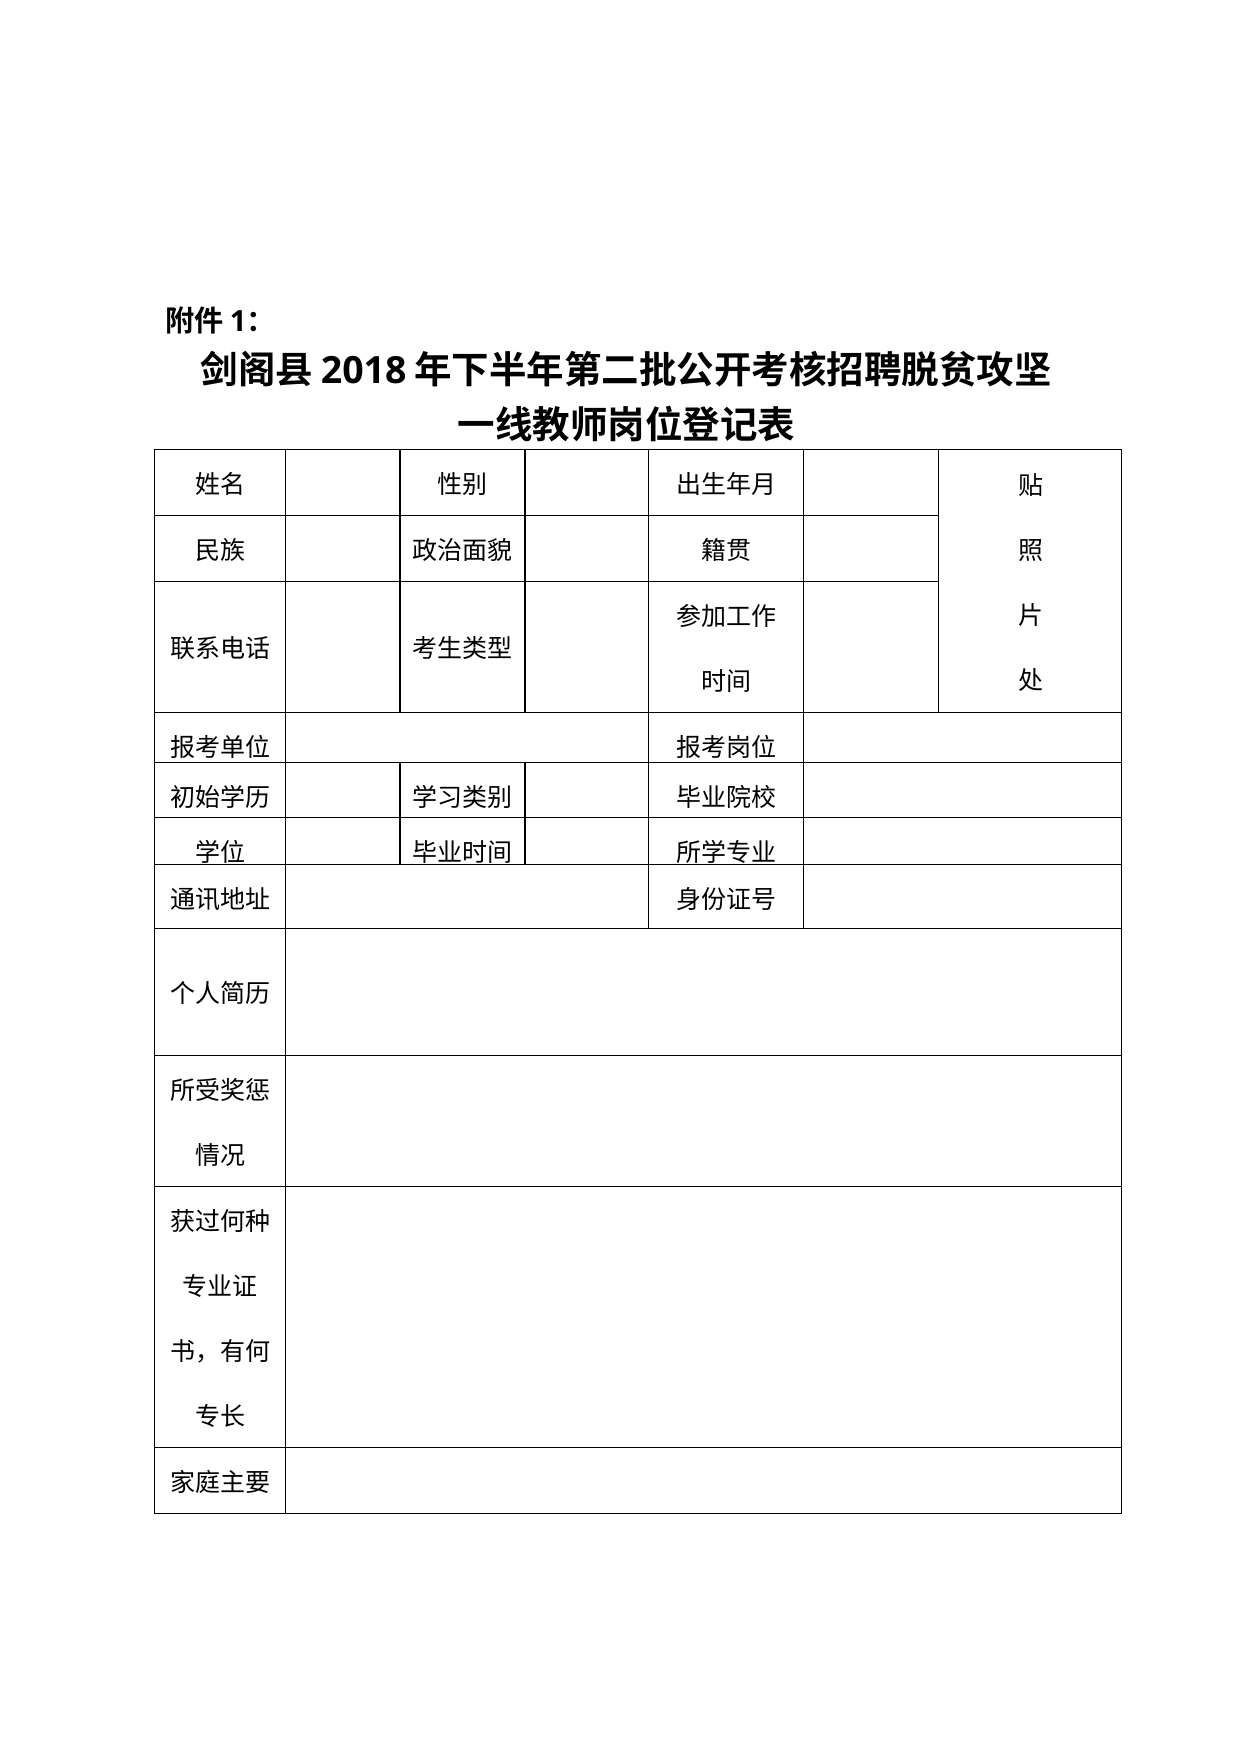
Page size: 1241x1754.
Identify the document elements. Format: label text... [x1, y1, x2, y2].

table_header [286, 450, 399, 515]
table_header 姓名 [155, 450, 285, 515]
table_cell [286, 865, 648, 928]
table_cell [526, 516, 648, 581]
table_cell 学位 [155, 818, 285, 864]
table_cell 报考岗位 [649, 713, 803, 762]
table_cell 报考单位 [155, 713, 285, 762]
table_cell [804, 516, 938, 581]
table_cell 所学专业 [649, 818, 803, 864]
table_cell 初始学历 [155, 763, 285, 817]
table_cell [804, 582, 938, 712]
table_cell 个人简历 [155, 929, 285, 1055]
text 一线教师岗位登记表 [165, 395, 1087, 449]
table_cell [804, 865, 1121, 928]
table_cell 籍贯 [649, 516, 803, 581]
table_header 出生年月 [649, 450, 803, 515]
table_cell [286, 1448, 1121, 1513]
table_header 性别 [401, 450, 524, 515]
table_cell 家庭主要成员及工作单位和职务 [155, 1448, 285, 1513]
table_header 贴 照 片 处 [939, 450, 1121, 712]
table_cell [286, 516, 399, 581]
table_cell [526, 818, 648, 864]
table_cell 政治面貌 [401, 516, 524, 581]
text 剑阁县2018年下半年第二批公开考核招聘脱贫攻坚 [165, 340, 1087, 395]
table_cell [526, 582, 648, 712]
table_cell 毕业时间 [401, 818, 524, 864]
table_cell 获过何种专业证书，有何专长 [155, 1187, 285, 1447]
table_cell 所受奖惩情况 [155, 1056, 285, 1186]
text 附件1： [165, 298, 1087, 340]
table_header [526, 450, 648, 515]
table_cell 联系电话 [155, 582, 285, 712]
table_header [804, 450, 938, 515]
table_cell [804, 763, 1121, 817]
table_cell [286, 929, 1121, 1055]
table_cell [804, 713, 1121, 762]
table_cell 考生类型 [401, 582, 524, 712]
table_cell [286, 1056, 1121, 1186]
table_cell [286, 582, 399, 712]
table_cell 参加工作 时间 [649, 582, 803, 712]
table_cell 通讯地址 [155, 865, 285, 928]
table_cell [526, 763, 648, 817]
table_cell 身份证号 [649, 865, 803, 928]
table_cell [286, 818, 399, 864]
table_cell 学习类别 [401, 763, 524, 817]
table_cell 民族 [155, 516, 285, 581]
table_cell 毕业院校 [649, 763, 803, 817]
table_cell [804, 818, 1121, 864]
table_cell [286, 713, 648, 762]
table_cell [286, 1187, 1121, 1447]
table_cell [286, 763, 399, 817]
